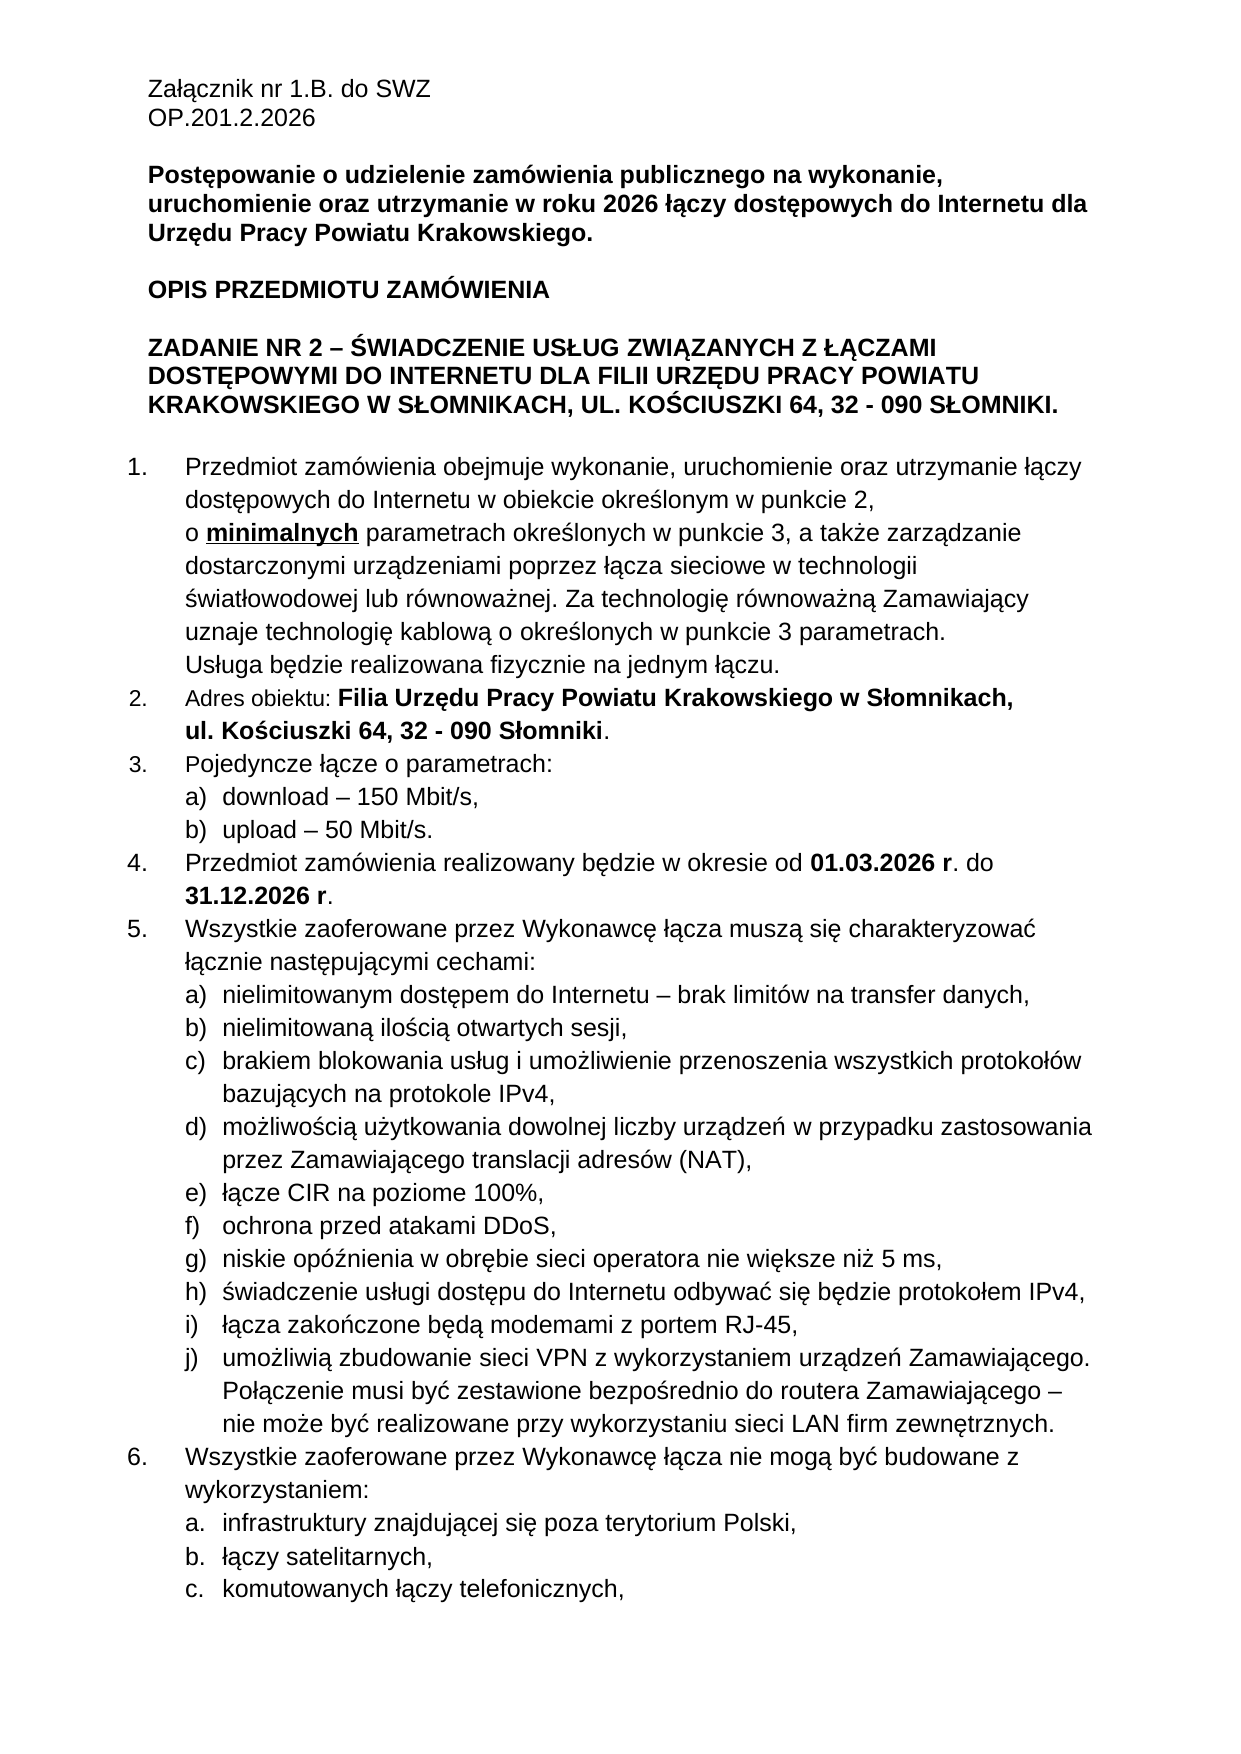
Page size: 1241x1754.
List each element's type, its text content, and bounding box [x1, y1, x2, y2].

list Przedmiot zamówienia obejmuje wykonanie, uruchomienie oraz utrzymanie łączy dostępowych do Internetu w obiekcie określonym w punkcie 2, o minimalnych parametrach określonych w punkcie 3, a także zarządzanie dostarczonymi urządzeniami poprzez łącza sieciowe w technologii światłowodowej lub równoważnej. Za technologię równoważną Zamawiający uznaje technologię kablową o określonych w punkcie 3 parametrach. [148, 452, 1093, 646]
list Usługa będzie realizowana fizycznie na jednym łączu. [185, 650, 1093, 679]
text OPIS PRZEDMIOTU ZAMÓWIENIA [148, 275, 1093, 304]
list nielimitowaną ilością otwartych sesji, [185, 1013, 1093, 1042]
text ZADANIE NR 2 – ŚWIADCZENIE USŁUG ZWIĄZANYCH Z ŁĄCZAMI DOSTĘPOWYMI DO INTERNETU DLA FILII URZĘDU PRACY POWIATU KRAKOWSKIEGO W SŁOMNIKACH, UL. KOŚCIUSZKI 64, 32 - 090 SŁOMNIKI. [148, 332, 1093, 419]
text Postępowanie o udzielenie zamówienia publicznego na wykonanie, uruchomienie oraz utrzymanie w roku 2026 łączy dostępowych do Internetu dla Urzędu Pracy Powiatu Krakowskiego. [148, 160, 1093, 246]
list niskie opóźnienia w obrębie sieci operatora nie większe niż 5 ms, [185, 1244, 1093, 1273]
list umożliwią zbudowanie sieci VPN z wykorzystaniem urządzeń Zamawiającego. Połączenie musi być zestawione bezpośrednio do routera Zamawiającego – nie może być realizowane przy wykorzystaniu sieci LAN firm zewnętrznych. [185, 1343, 1093, 1438]
list upload – 50 Mbit/s. [185, 815, 1093, 844]
list łącza zakończone będą modemami z portem RJ-45, [185, 1310, 1093, 1339]
list możliwością użytkowania dowolnej liczby urządzeń w przypadku zastosowania przez Zamawiającego translacji adresów (NAT), [185, 1112, 1093, 1174]
list download – 150 Mbit/s, [185, 782, 1093, 811]
list Wszystkie zaoferowane przez Wykonawcę łącza nie mogą być budowane z wykorzystaniem: [148, 1442, 1093, 1504]
list Wszystkie zaoferowane przez Wykonawcę łącza muszą się charakteryzować łącznie następującymi cechami: [148, 914, 1093, 976]
list brakiem blokowania usług i umożliwienie przenoszenia wszystkich protokołów bazujących na protokole IPv4, [185, 1046, 1093, 1108]
list Przedmiot zamówienia realizowany będzie w okresie od 01.03.2026 r. do 31.12.2026 r. [148, 848, 1093, 910]
list Pojedyncze łącze o parametrach: [148, 749, 1093, 778]
list infrastruktury znajdującej się poza terytorium Polski, [185, 1508, 1093, 1537]
list Adres obiektu: Filia Urzędu Pracy Powiatu Krakowskiego w Słomnikach, ul. Kościuszki 64, 32 - 090 Słomniki. [148, 683, 1093, 745]
list komutowanych łączy telefonicznych, [185, 1574, 1093, 1603]
list nielimitowanym dostępem do Internetu – brak limitów na transfer danych, [185, 980, 1093, 1009]
list ochrona przed atakami DDoS, [185, 1211, 1093, 1240]
list świadczenie usługi dostępu do Internetu odbywać się będzie protokołem IPv4, [185, 1277, 1093, 1306]
list łączy satelitarnych, [185, 1541, 1093, 1570]
list łącze CIR na poziome 100%, [185, 1178, 1093, 1207]
